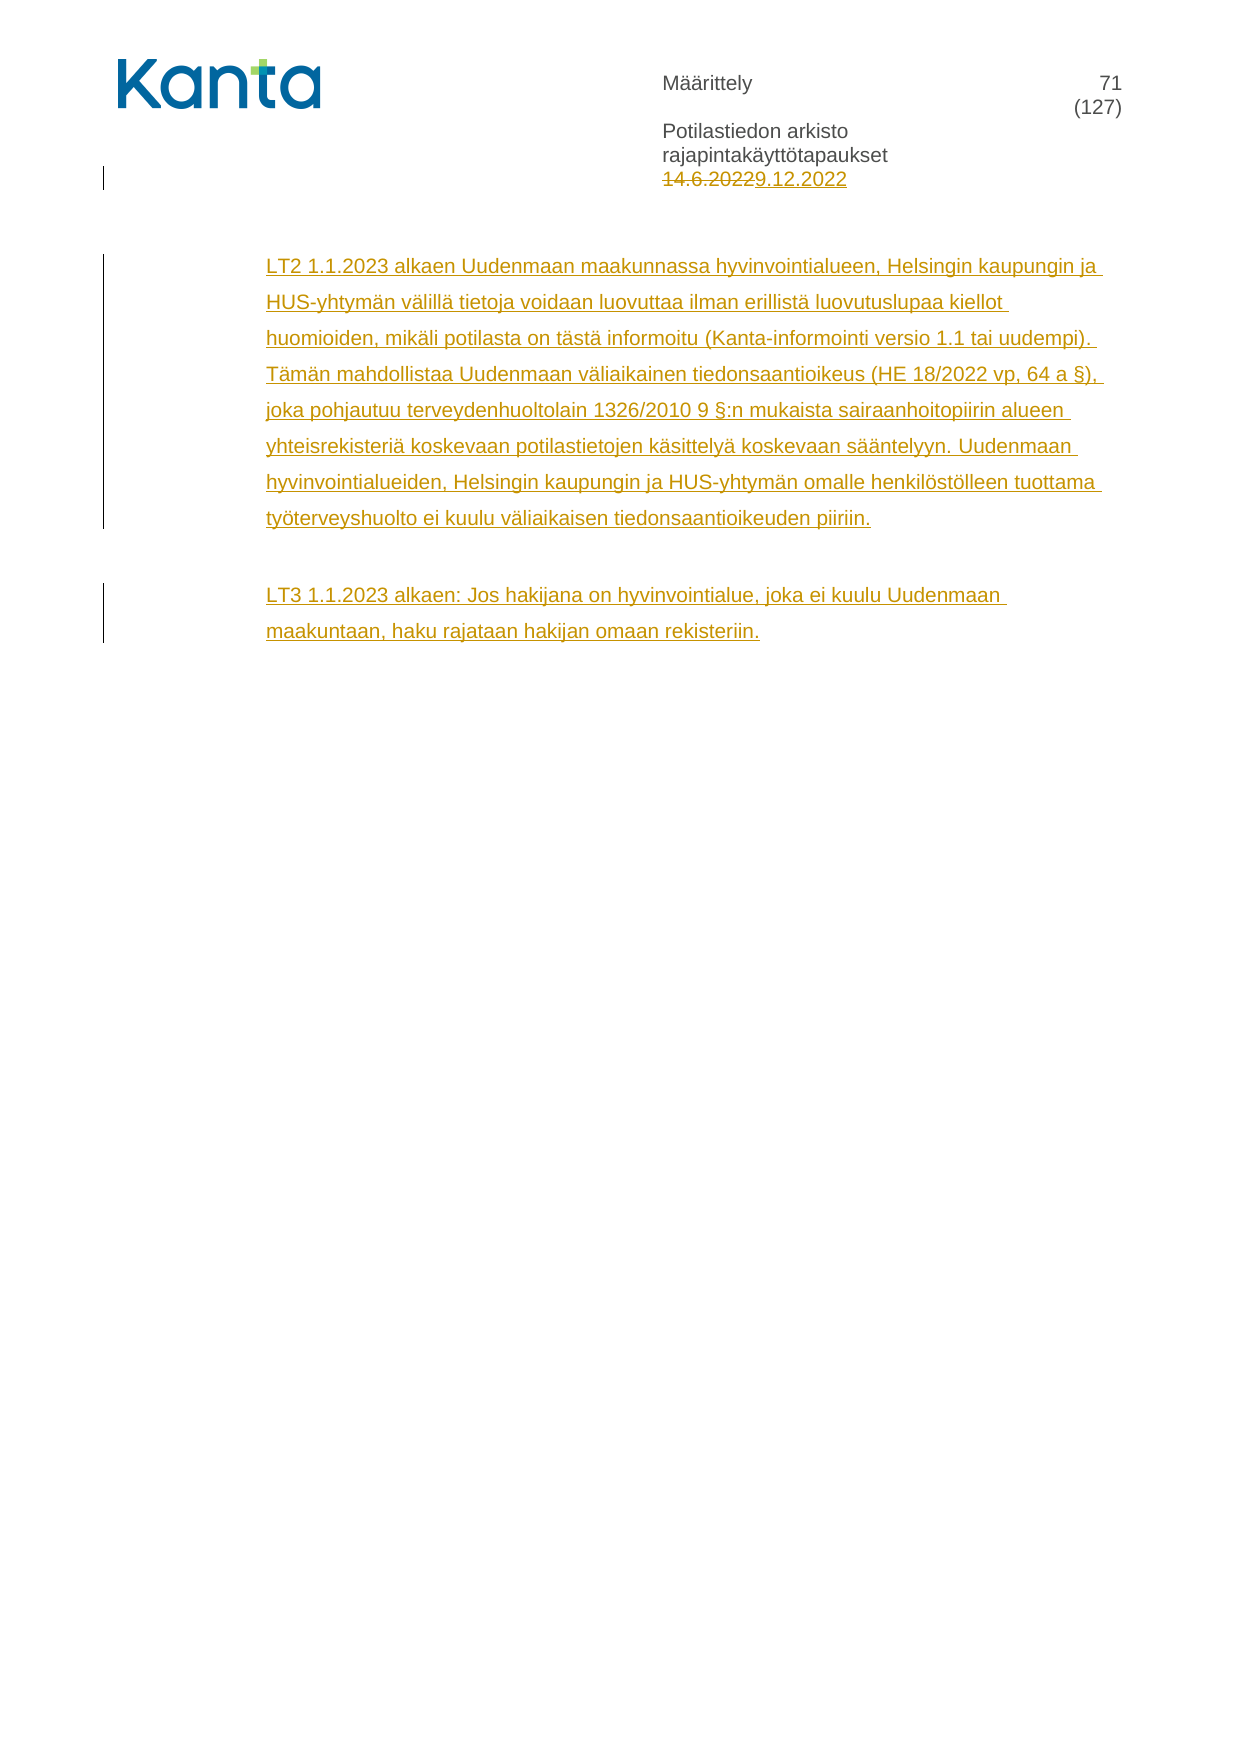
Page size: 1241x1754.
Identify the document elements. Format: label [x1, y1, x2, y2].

picture [118, 59, 321, 109]
